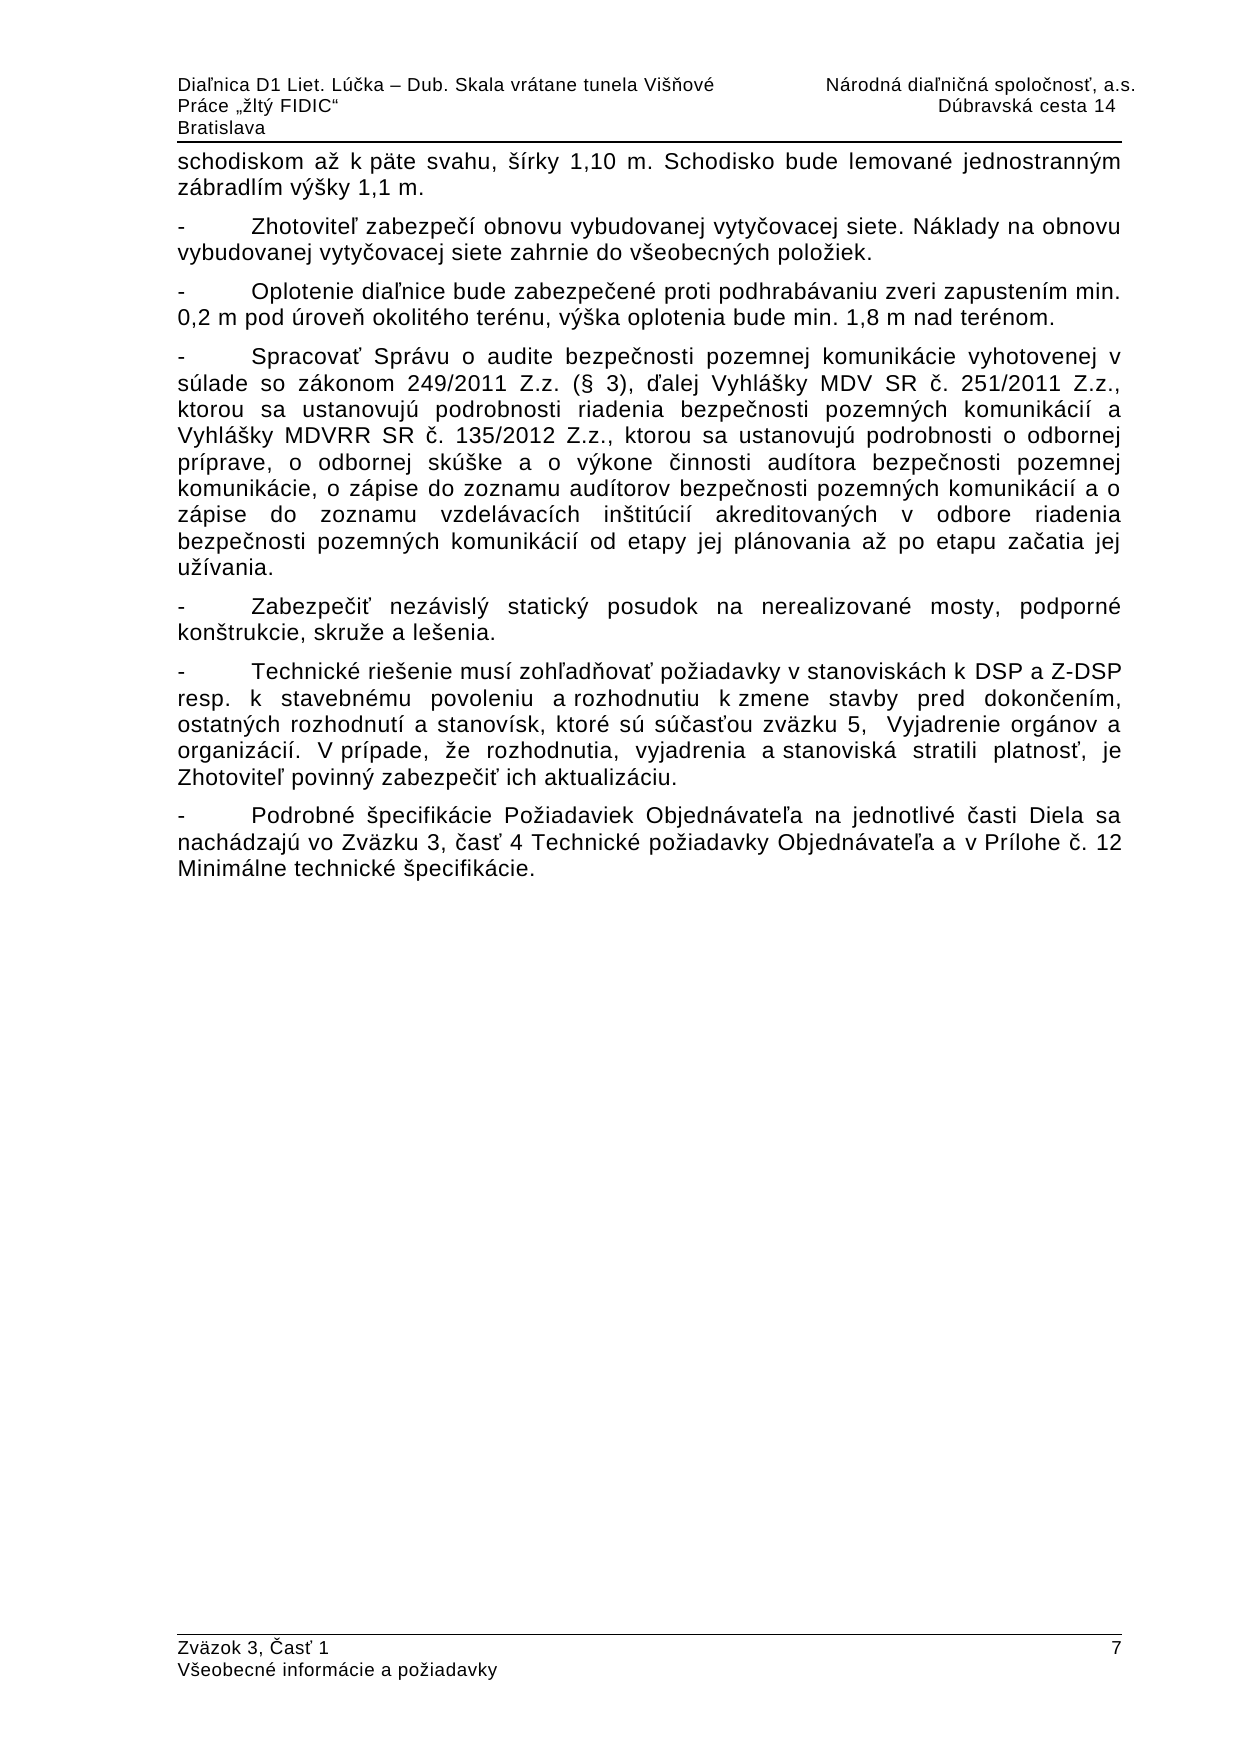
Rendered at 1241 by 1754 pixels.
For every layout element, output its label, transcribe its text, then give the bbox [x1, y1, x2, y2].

text - Technické riešenie musí zohľadňovať požiadavky v stanoviskách k DSP a Z-DSP resp. k stavebnému povoleniu a rozhodnutiu k zmene stavby pred dokončením, ostatných rozhodnutí a stanovísk, ktoré sú súčasťou zväzku 5, Vyjadrenie orgánov a organizácií. V prípade, že rozhodnutia, vyjadrenia a stanoviská stratili platnosť, je Zhotoviteľ povinný zabezpečiť ich aktualizáciu. [177, 658, 1122, 790]
text - Zhotoviteľ zabezpečí obnovu vybudovanej vytyčovacej siete. Náklady na obnovu vybudovanej vytyčovacej siete zahrnie do všeobecných položiek. [177, 213, 1122, 266]
text - Podrobné špecifikácie Požiadaviek Objednávateľa na jednotlivé časti Diela sa nachádzajú vo Zväzku 3, časť 4 Technické požiadavky Objednávateľa a v Prílohe č. 12 Minimálne technické špecifikácie. [177, 802, 1122, 881]
text - Spracovať Správu o audite bezpečnosti pozemnej komunikácie vyhotovenej v súlade so zákonom 249/2011 Z.z. (§ 3), ďalej Vyhlášky MDV SR č. 251/2011 Z.z., ktorou sa ustanovujú podrobnosti riadenia bezpečnosti pozemných komunikácií a Vyhlášky MDVRR SR č. 135/2012 Z.z., ktorou sa ustanovujú podrobnosti o odbornej príprave, o odbornej skúške a o výkone činnosti audítora bezpečnosti pozemnej komunikácie, o zápise do zoznamu audítorov bezpečnosti pozemných komunikácií a o zápise do zoznamu vzdelávacích inštitúcií akreditovaných v odbore riadenia bezpečnosti pozemných komunikácií od etapy jej plánovania až po etapu začatia jej užívania. [177, 343, 1122, 580]
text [177, 148, 1122, 200]
text - Oplotenie diaľnice bude zabezpečené proti podhrabávaniu zveri zapustením min. 0,2 m pod úroveň okolitého terénu, výška oplotenia bude min. 1,8 m nad terénom. [177, 278, 1122, 331]
text - Zabezpečiť nezávislý statický posudok na nerealizované mosty, podporné konštrukcie, skruže a lešenia. [177, 593, 1122, 646]
